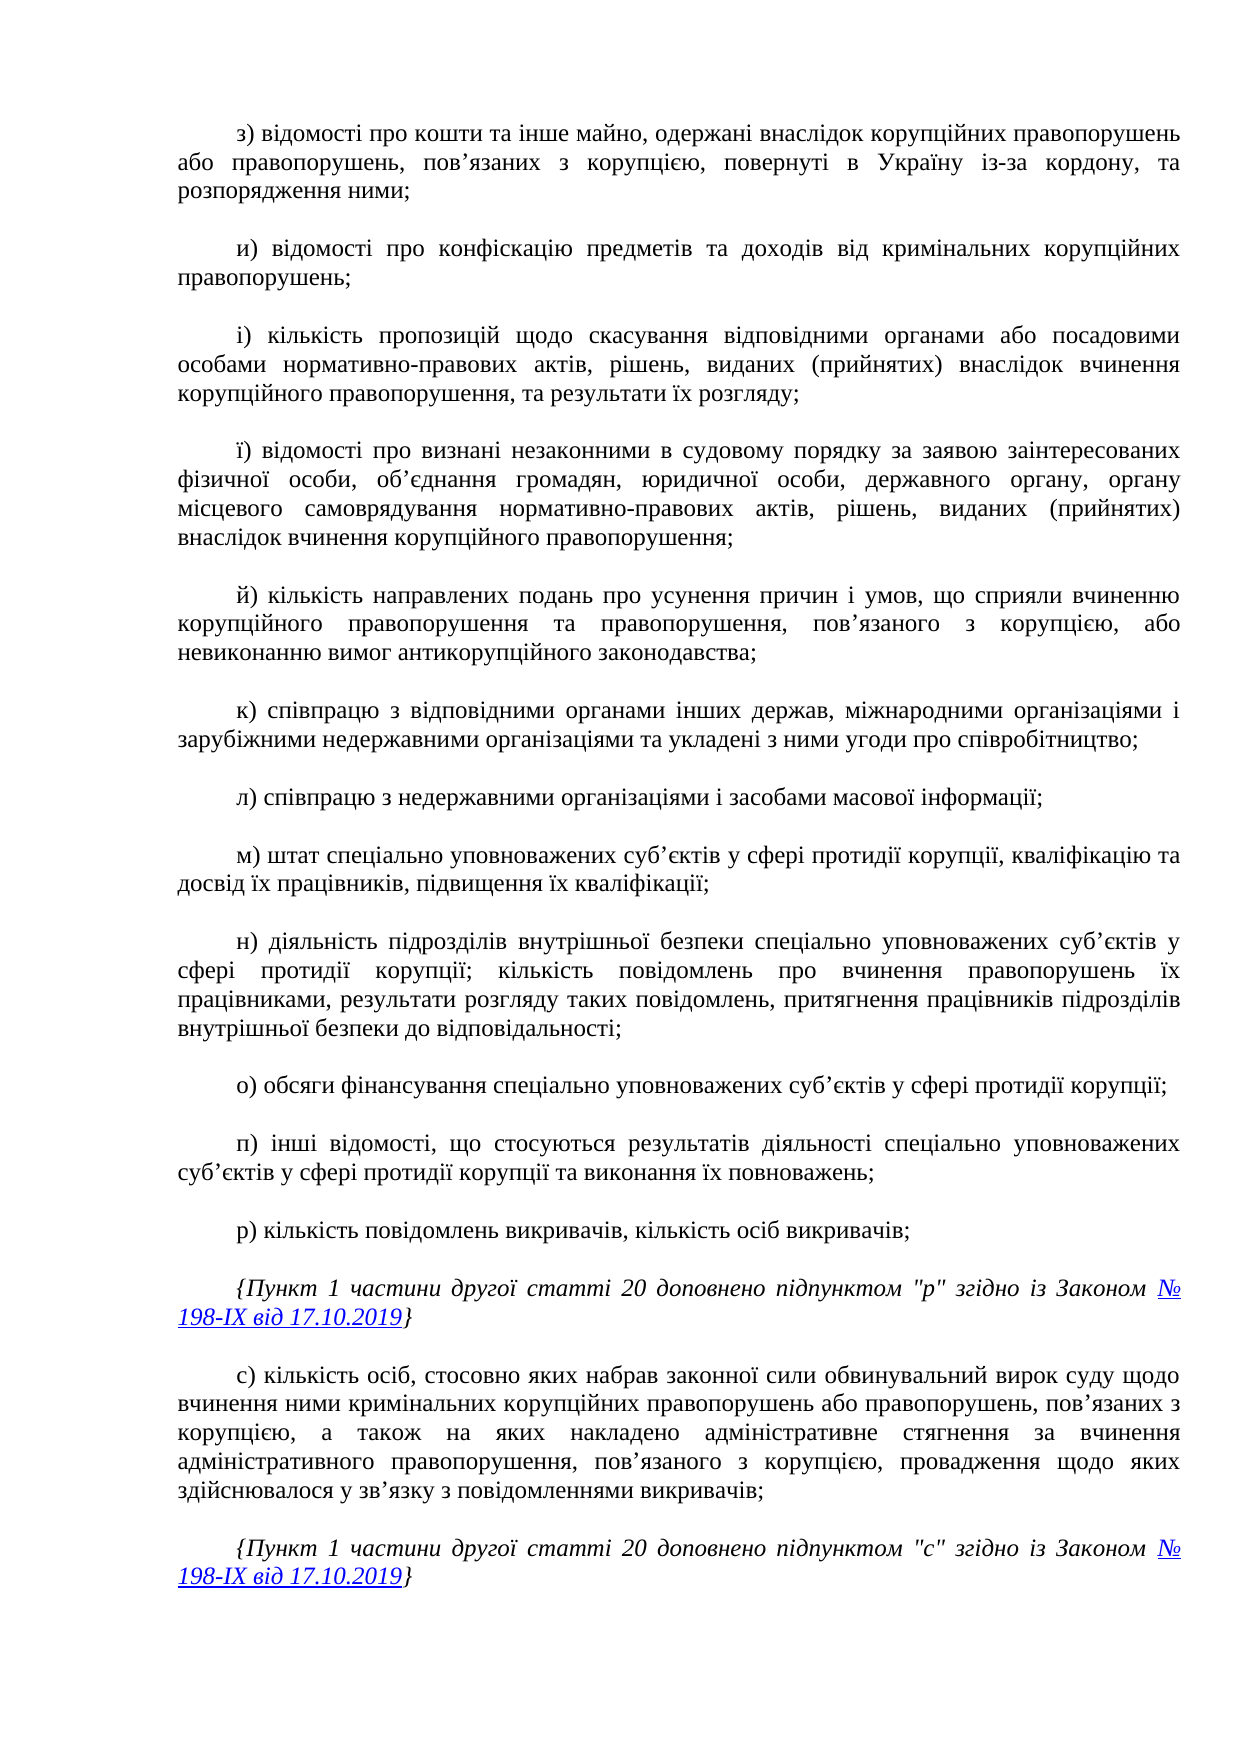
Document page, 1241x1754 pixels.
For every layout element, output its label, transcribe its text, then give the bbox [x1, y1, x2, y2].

text к) співпрацю з відповідними органами інших держав, міжнародними організаціями і зарубіжними недержавними організаціями та укладені з ними угоди про співробітництво; [177, 695, 1181, 753]
text з) відомості про кошти та інше майно, одержані внаслідок корупційних правопорушень або правопорушень, пов’язаних з корупцією, повернуті в Україну із-за кордону, та розпорядження ними; [177, 118, 1181, 204]
text й) кількість направлених подань про усунення причин і умов, що сприяли вчиненню корупційного правопорушення та правопорушення, пов’язаного з корупцією, або невиконанню вимог антикорупційного законодавства; [177, 580, 1181, 666]
text с) кількість осіб, стосовно яких набрав законної сили обвинувальний вирок суду щодо вчинення ними кримінальних корупційних правопорушень або правопорушень, пов’язаних з корупцією, а також на яких накладено адміністративне стягнення за вчинення адміністративного правопорушення, пов’язаного з корупцією, провадження щодо яких здійснювалося у зв’язку з повідомленнями викривачів; [177, 1360, 1181, 1503]
text л) співпрацю з недержавними організаціями і засобами масової інформації; [177, 782, 1181, 811]
text м) штат спеціально уповноважених суб’єктів у сфері протидії корупції, кваліфікацію та досвід їх працівників, підвищення їх кваліфікації; [177, 840, 1181, 897]
text п) інші відомості, що стосуються результатів діяльності спеціально уповноважених суб’єктів у сфері протидії корупції та виконання їх повноважень; [177, 1128, 1181, 1186]
text р) кількість повідомлень викривачів, кількість осіб викривачів; [177, 1215, 1181, 1244]
text {Пункт 1 частини другої статті 20 доповнено підпунктом "с" згідно із Законом № 198-IX від 17.10.2019} [177, 1533, 1181, 1590]
text н) діяльність підрозділів внутрішньої безпеки спеціально уповноважених суб’єктів у сфері протидії корупції; кількість повідомлень про вчинення правопорушень їх працівниками, результати розгляду таких повідомлень, притягнення працівників підрозділів внутрішньої безпеки до відповідальності; [177, 926, 1181, 1041]
text о) обсяги фінансування спеціально уповноважених суб’єктів у сфері протидії корупції; [177, 1071, 1181, 1099]
text и) відомості про конфіскацію предметів та доходів від кримінальних корупційних правопорушень; [177, 233, 1181, 291]
text і) кількість пропозицій щодо скасування відповідними органами або посадовими особами нормативно-правових актів, рішень, виданих (прийнятих) внаслідок вчинення корупційного правопорушення, та результати їх розгляду; [177, 320, 1181, 406]
text {Пункт 1 частини другої статті 20 доповнено підпунктом "р" згідно із Законом № 198-IX від 17.10.2019} [177, 1273, 1181, 1331]
text ї) відомості про визнані незаконними в судовому порядку за заявою заінтересованих фізичної особи, об’єднання громадян, юридичної особи, державного органу, органу місцевого самоврядування нормативно-правових актів, рішень, виданих (прийнятих) внаслідок вчинення корупційного правопорушення; [177, 436, 1181, 551]
